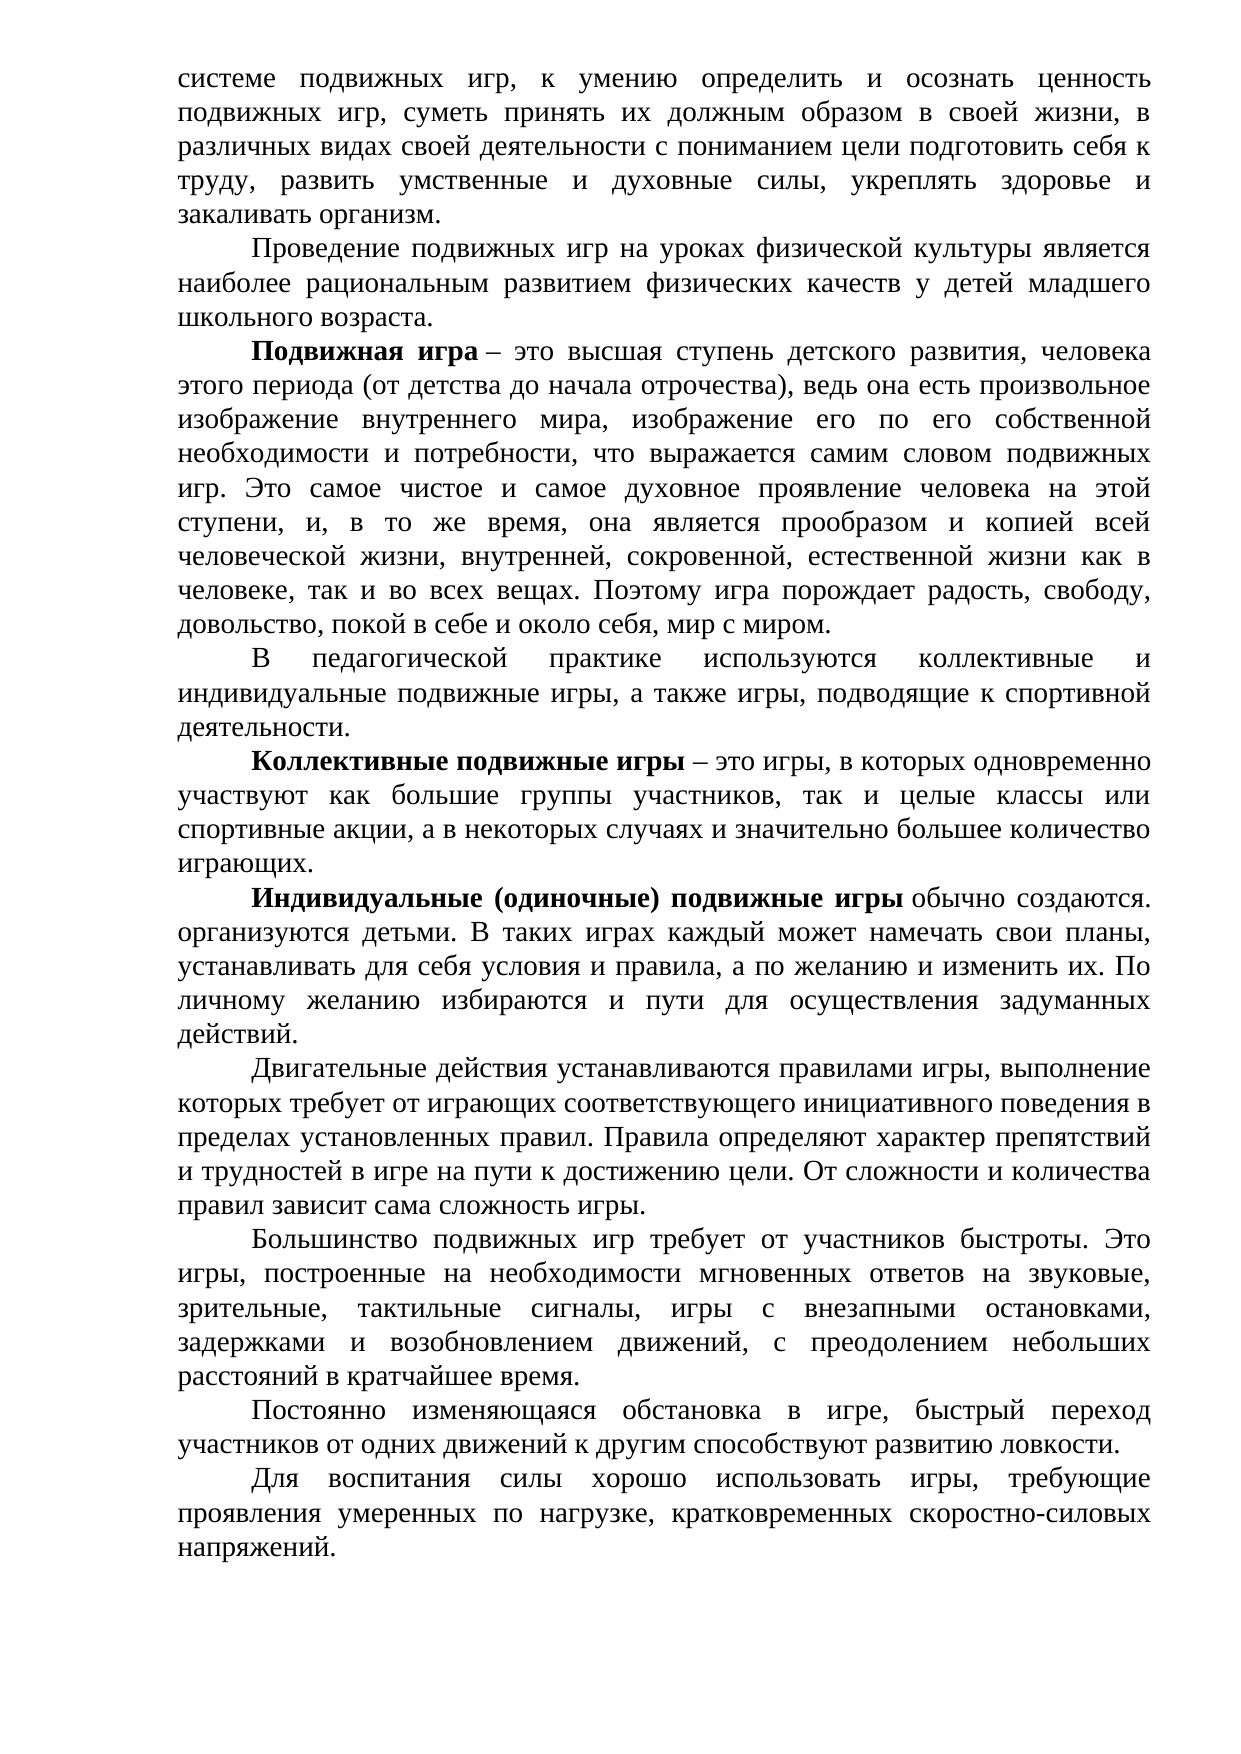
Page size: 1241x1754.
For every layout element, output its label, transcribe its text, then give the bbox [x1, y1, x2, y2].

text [177, 59, 1152, 230]
text Проведение подвижных игр на уроках физической культуры является наиболее рациональным развитием физических качеств у детей младшего школьного возраста. [177, 230, 1152, 332]
text Коллективные подвижные игры – это игры, в которых одновременно участвуют как большие группы участников, так и целые классы или спортивные акции, а в некоторых случаях и значительно большее количество играющих. [177, 742, 1152, 879]
text В педагогической практике используются коллективные и индивидуальные подвижные игры, а также игры, подводящие к спортивной деятельности. [177, 640, 1152, 742]
text Большинство подвижных игр требует от участников быстроты. Это игры, построенные на необходимости мгновенных ответов на звуковые, зрительные, тактильные сигналы, игры с внезапными остановками, задержками и возобновлением движений, с преодолением небольших расстояний в кратчайшее время. [177, 1221, 1152, 1392]
text Подвижная игра – это высшая ступень детского развития, человека этого периода (от детства до начала отрочества), ведь она есть произвольное изображение внутреннего мира, изображение его по его собственной необходимости и потребности, что выражается самим словом подвижных игр. Это самое чистое и самое духовное проявление человека на этой ступени, и, в то же время, она является прообразом и копией всей человеческой жизни, внутренней, сокровенной, естественной жизни как в человеке, так и во всех вещах. Поэтому игра порождает радость, свободу, довольство, покой в себе и около себя, мир с миром. [177, 332, 1152, 640]
text Для воспитания силы хорошо использовать игры, требующие проявления умеренных по нагрузке, кратковременных скоростно-силовых напряжений. [177, 1460, 1152, 1562]
text Индивидуальные (одиночные) подвижные игры обычно создаются. организуются детьми. В таких играх каждый может намечать свои планы, устанавливать для себя условия и правила, а по желанию и изменить их. По личному желанию избираются и пути для осуществления задуманных действий. [177, 879, 1152, 1050]
text Постоянно изменяющаяся обстановка в игре, быстрый переход участников от одних движений к другим способствуют развитию ловкости. [177, 1392, 1152, 1460]
text Двигательные действия устанавливаются правилами игры, выполнение которых требует от играющих соответствующего инициативного поведения в пределах установленных правил. Правила определяют характер препятствий и трудностей в игре на пути к достижению цели. От сложности и количества правил зависит сама сложность игры. [177, 1050, 1152, 1221]
